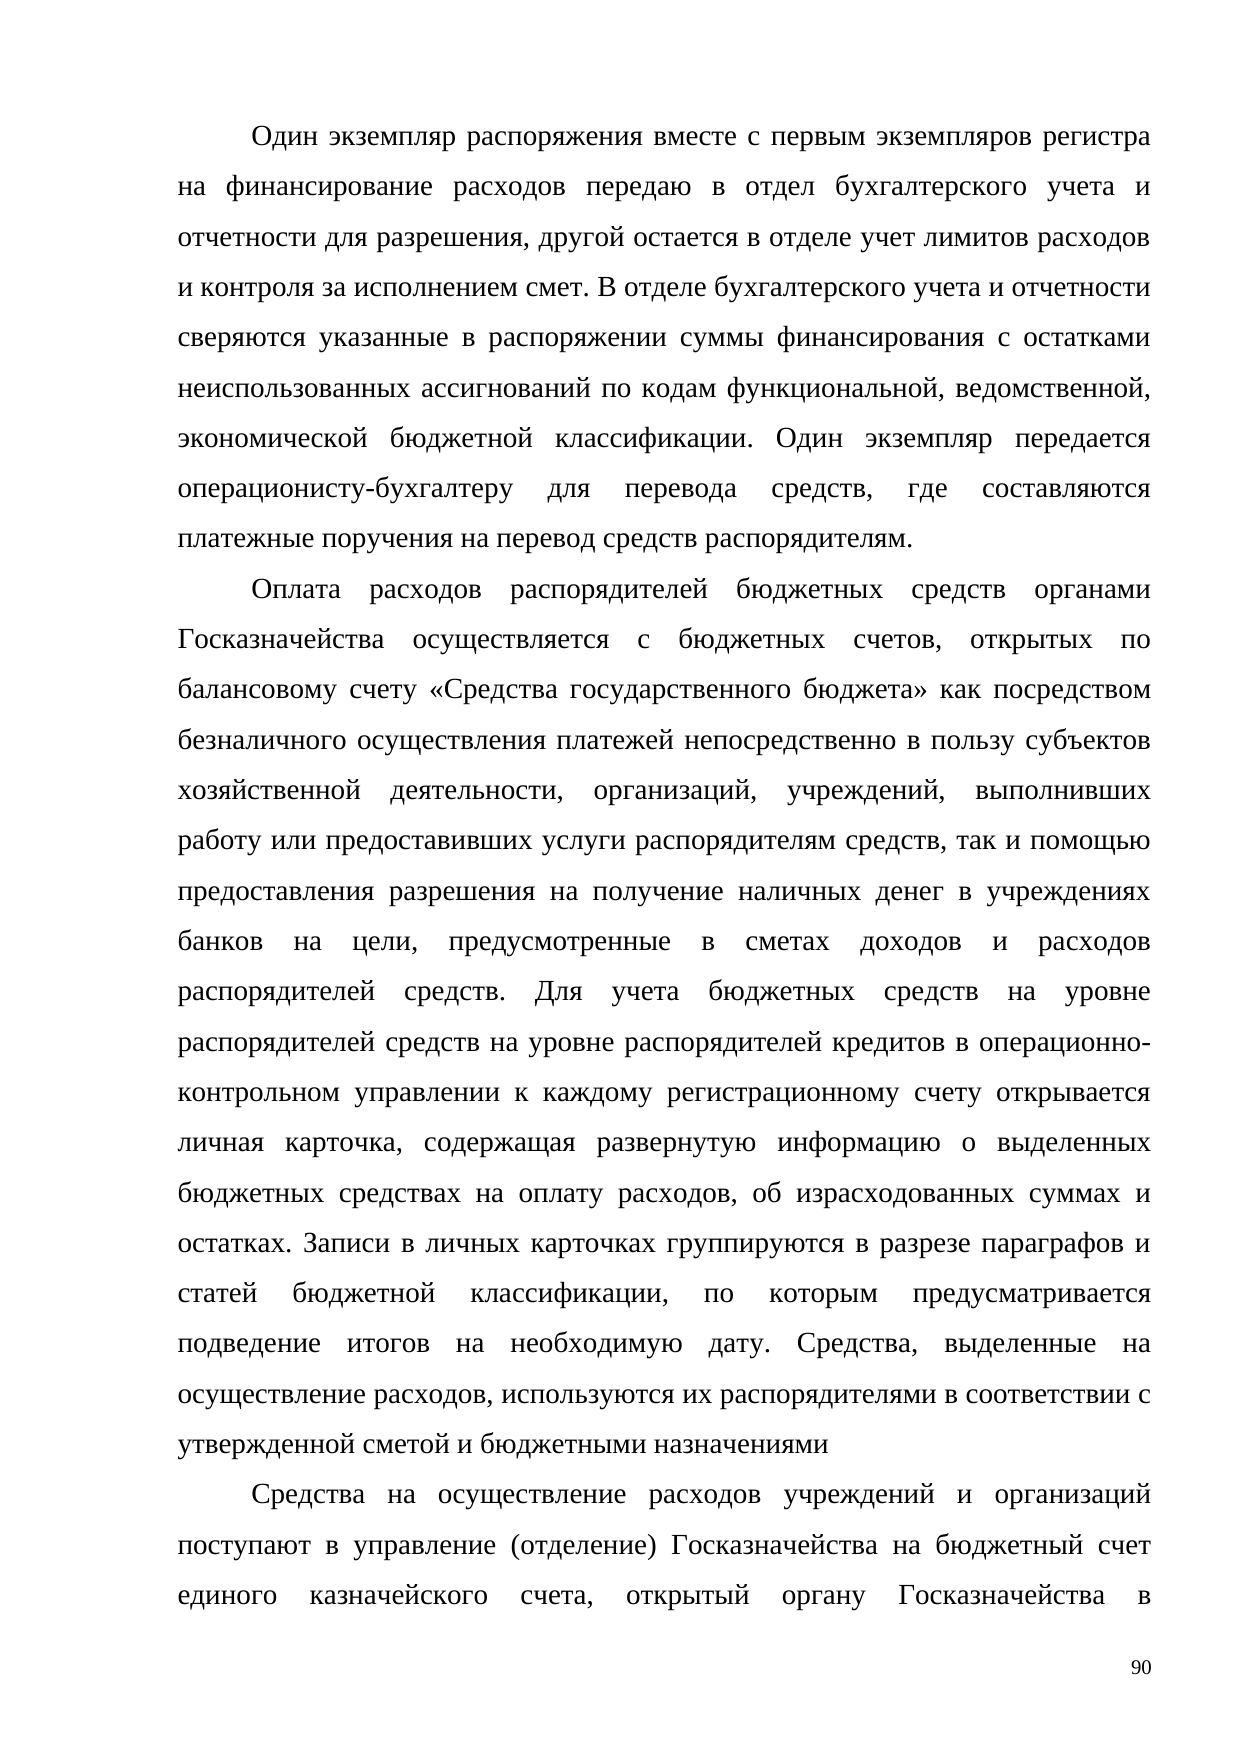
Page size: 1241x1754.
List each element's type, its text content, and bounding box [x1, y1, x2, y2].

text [177, 1477, 1152, 1611]
text Один экземпляр распоряжения вместе с первым экземпляров регистра на финансирование расходов передаю в отдел бухгалтерского учета и отчетности для разрешения, другой остается в отделе учет лимитов расходов и контроля за исполнением смет. В отделе бухгалтерского учета и отчетности сверяются указанные в распоряжении суммы финансирования с остатками неиспользованных ассигнований по кодам функциональной, ведомственной, экономической бюджетной классификации. Один экземпляр передается операционисту-бухгалтеру для перевода средств, где составляются платежные поручения на перевод средств распорядителям. [177, 118, 1152, 554]
text Оплата расходов распорядителей бюджетных средств органами Госказначейства осуществляется с бюджетных счетов, открытых по балансовому счету «Средства государственного бюджета» как посредством безналичного осуществления платежей непосредственно в пользу субъектов хозяйственной деятельности, организаций, учреждений, выполнивших работу или предоставивших услуги распорядителям средств, так и помощью предоставления разрешения на получение наличных денег в учреждениях банков на цели, предусмотренные в сметах доходов и расходов распорядителей средств. Для учета бюджетных средств на уровне распорядителей средств на уровне распорядителей кредитов в операционно-контрольном управлении к каждому регистрационному счету открывается личная карточка, содержащая развернутую информацию о выделенных бюджетных средствах на оплату расходов, об израсходованных суммах и остатках. Записи в личных карточках группируются в разрезе параграфов и статей бюджетной классификации, по которым предусматривается подведение итогов на необходимую дату. Средства, выделенные на осуществление расходов, используются их распорядителями в соответствии с утвержденной сметой и бюджетными назначениями [177, 571, 1152, 1460]
